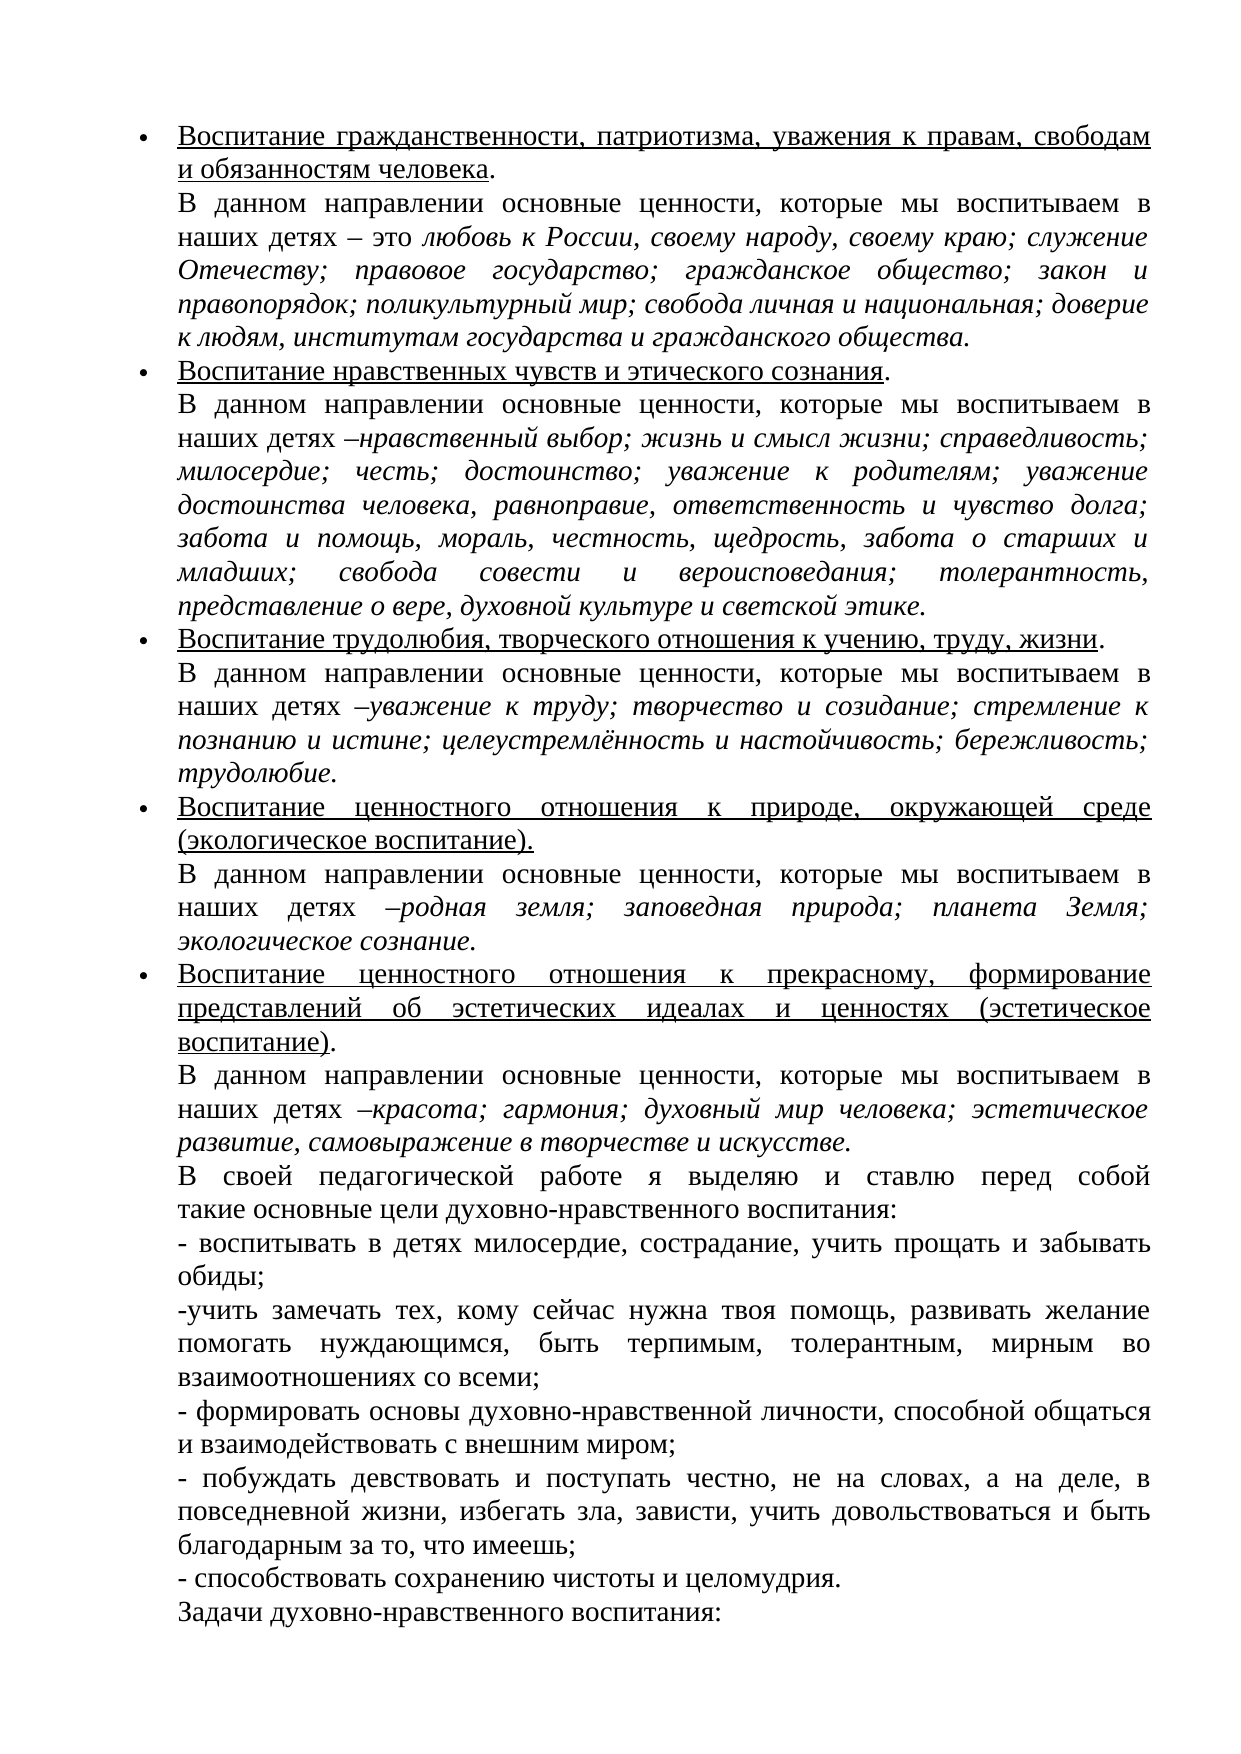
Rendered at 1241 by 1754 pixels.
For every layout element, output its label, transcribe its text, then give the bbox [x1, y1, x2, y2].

list Воспитание нравственных чувств и этического сознания. [140, 353, 1152, 386]
text - воспитывать в детях милосердие, сострадание, учить прощать и забывать обиды; [177, 1225, 1152, 1292]
text - побуждать девствовать и поступать честно, не на словах, а на деле, в повседневной жизни, избегать зла, зависти, учить довольствоваться и быть благодарным за то, что имеешь; [177, 1460, 1152, 1560]
list Воспитание трудолюбия, творческого отношения к учению, труду, жизни. [140, 621, 1152, 655]
text В данном направлении основные ценности, которые мы воспитываем в наших детях –уважение к труду; творчество и созидание; стремление к познанию и истине; целеустремлённость и настойчивость; бережливость; трудолюбие. [177, 655, 1152, 789]
list Воспитание гражданственности, патриотизма, уважения к правам, свободам и обязанностям человека. [140, 118, 1152, 185]
text В своей педагогической работе я выделяю и ставлю перед собой такие основные цели духовно-нравственного воспитания: [177, 1158, 1152, 1225]
text В данном направлении основные ценности, которые мы воспитываем в наших детях –родная земля; заповедная природа; планета Земля; экологическое сознание. [177, 856, 1152, 957]
text В данном направлении основные ценности, которые мы воспитываем в наших детях –красота; гармония; духовный мир человека; эстетическое развитие, самовыражение в творчестве и искусстве. [177, 1057, 1152, 1158]
text -учить замечать тех, кому сейчас нужна твоя помощь, развивать желание помогать нуждающимся, быть терпимым, толерантным, мирным во взаимоотношениях со всеми; [177, 1292, 1152, 1393]
list Воспитание ценностного отношения к природе, окружающей среде (экологическое воспитание). [140, 789, 1152, 856]
list Воспитание ценностного отношения к прекрасному, формирование представлений об эстетических идеалах и ценностях (эстетическое воспитание). [140, 957, 1152, 1057]
text - формировать основы духовно-нравственной личности, способной общаться и взаимодействовать с внешним миром; [177, 1393, 1152, 1460]
text В данном направлении основные ценности, которые мы воспитываем в наших детях – это любовь к России, своему народу, своему краю; служение Отечеству; правовое государство; гражданское общество; закон и правопорядок; поликультурный мир; свобода личная и национальная; доверие к людям, институтам государства и гражданского общества. [177, 185, 1152, 353]
text - способствовать сохранению чистоты и целомудрия. [177, 1560, 1152, 1594]
text В данном направлении основные ценности, которые мы воспитываем в наших детях –нравственный выбор; жизнь и смысл жизни; справедливость; милосердие; честь; достоинство; уважение к родителям; уважение достоинства человека, равноправие, ответственность и чувство долга; забота и помощь, мораль, честность, щедрость, забота о старших и младших; свобода совести и вероисповедания; толерантность, представление о вере, духовной культуре и светской этике. [177, 386, 1152, 621]
text Задачи духовно-нравственного воспитания: [177, 1594, 1152, 1627]
